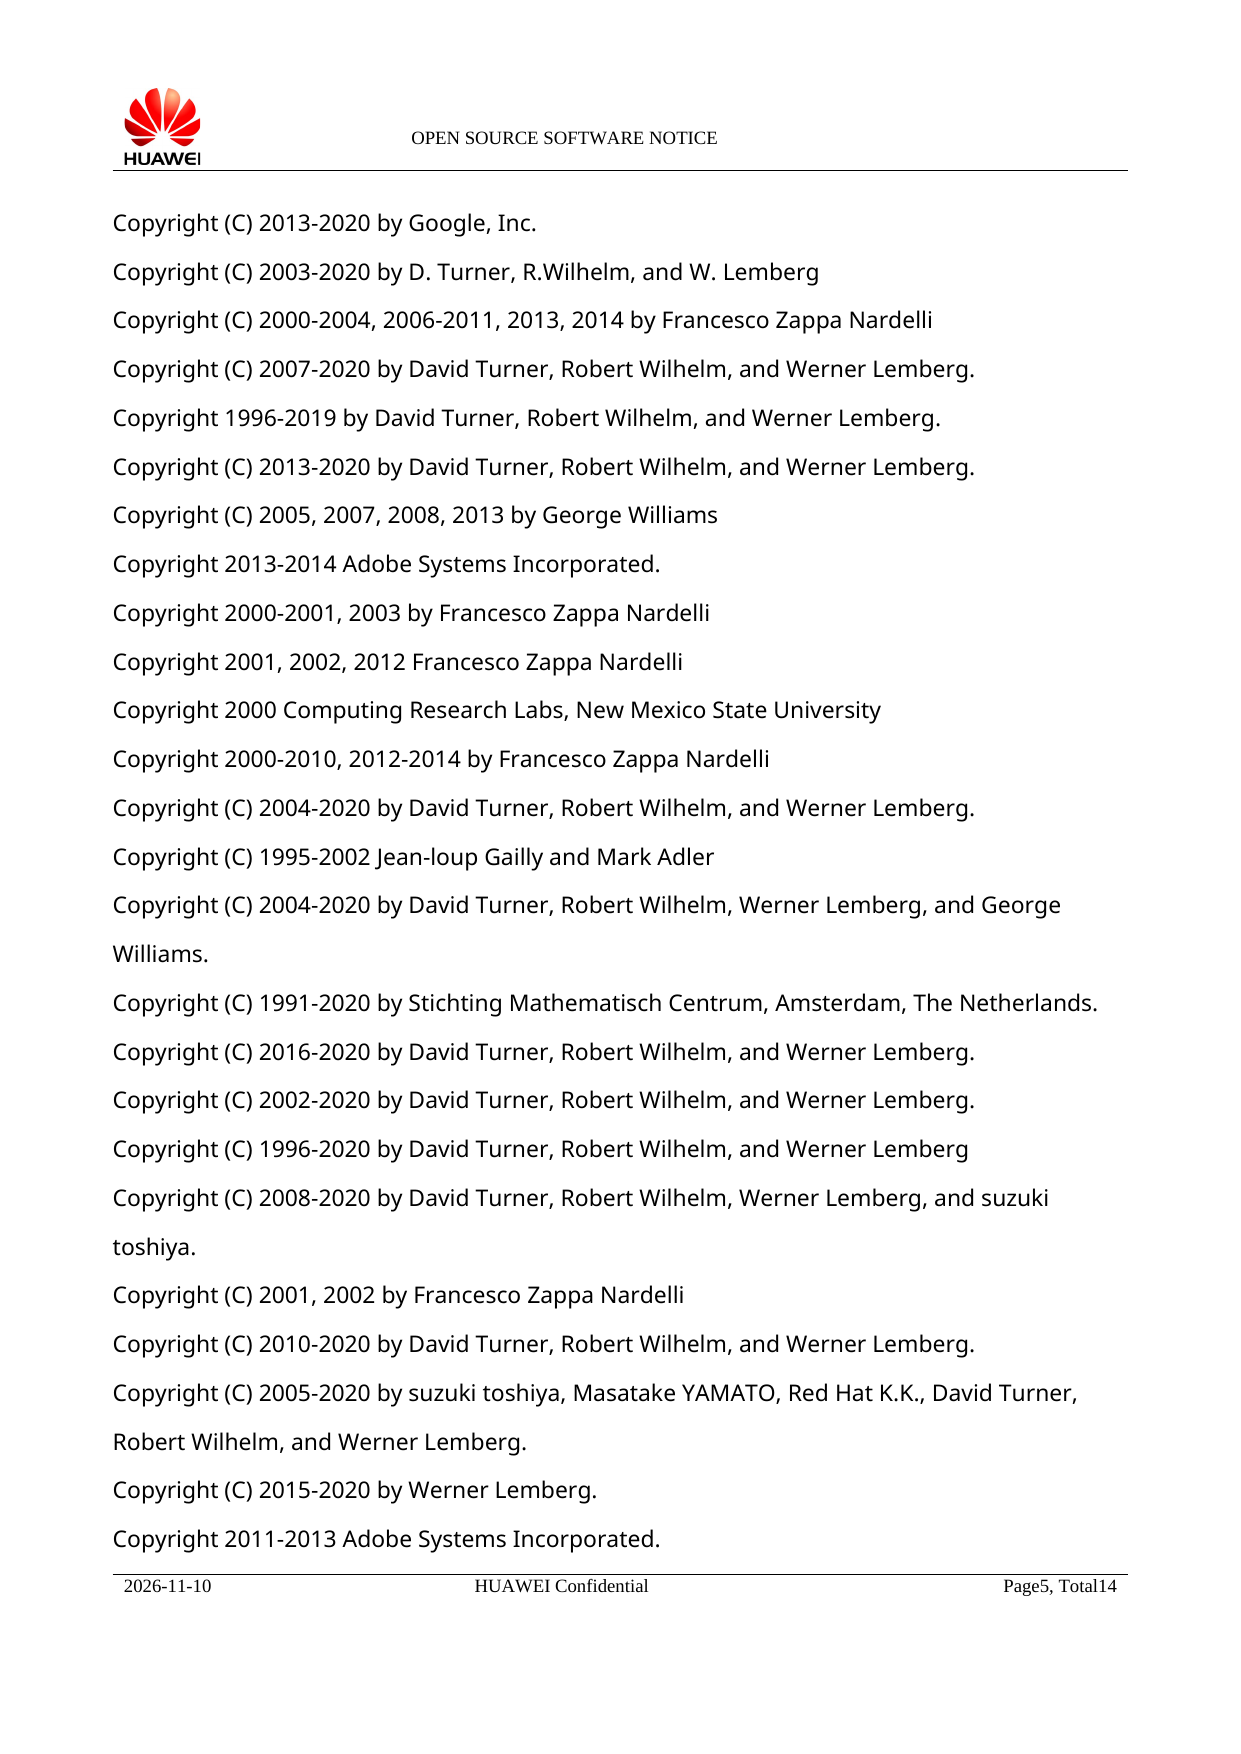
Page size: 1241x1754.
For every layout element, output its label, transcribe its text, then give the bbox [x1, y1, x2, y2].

picture [124, 88, 201, 165]
